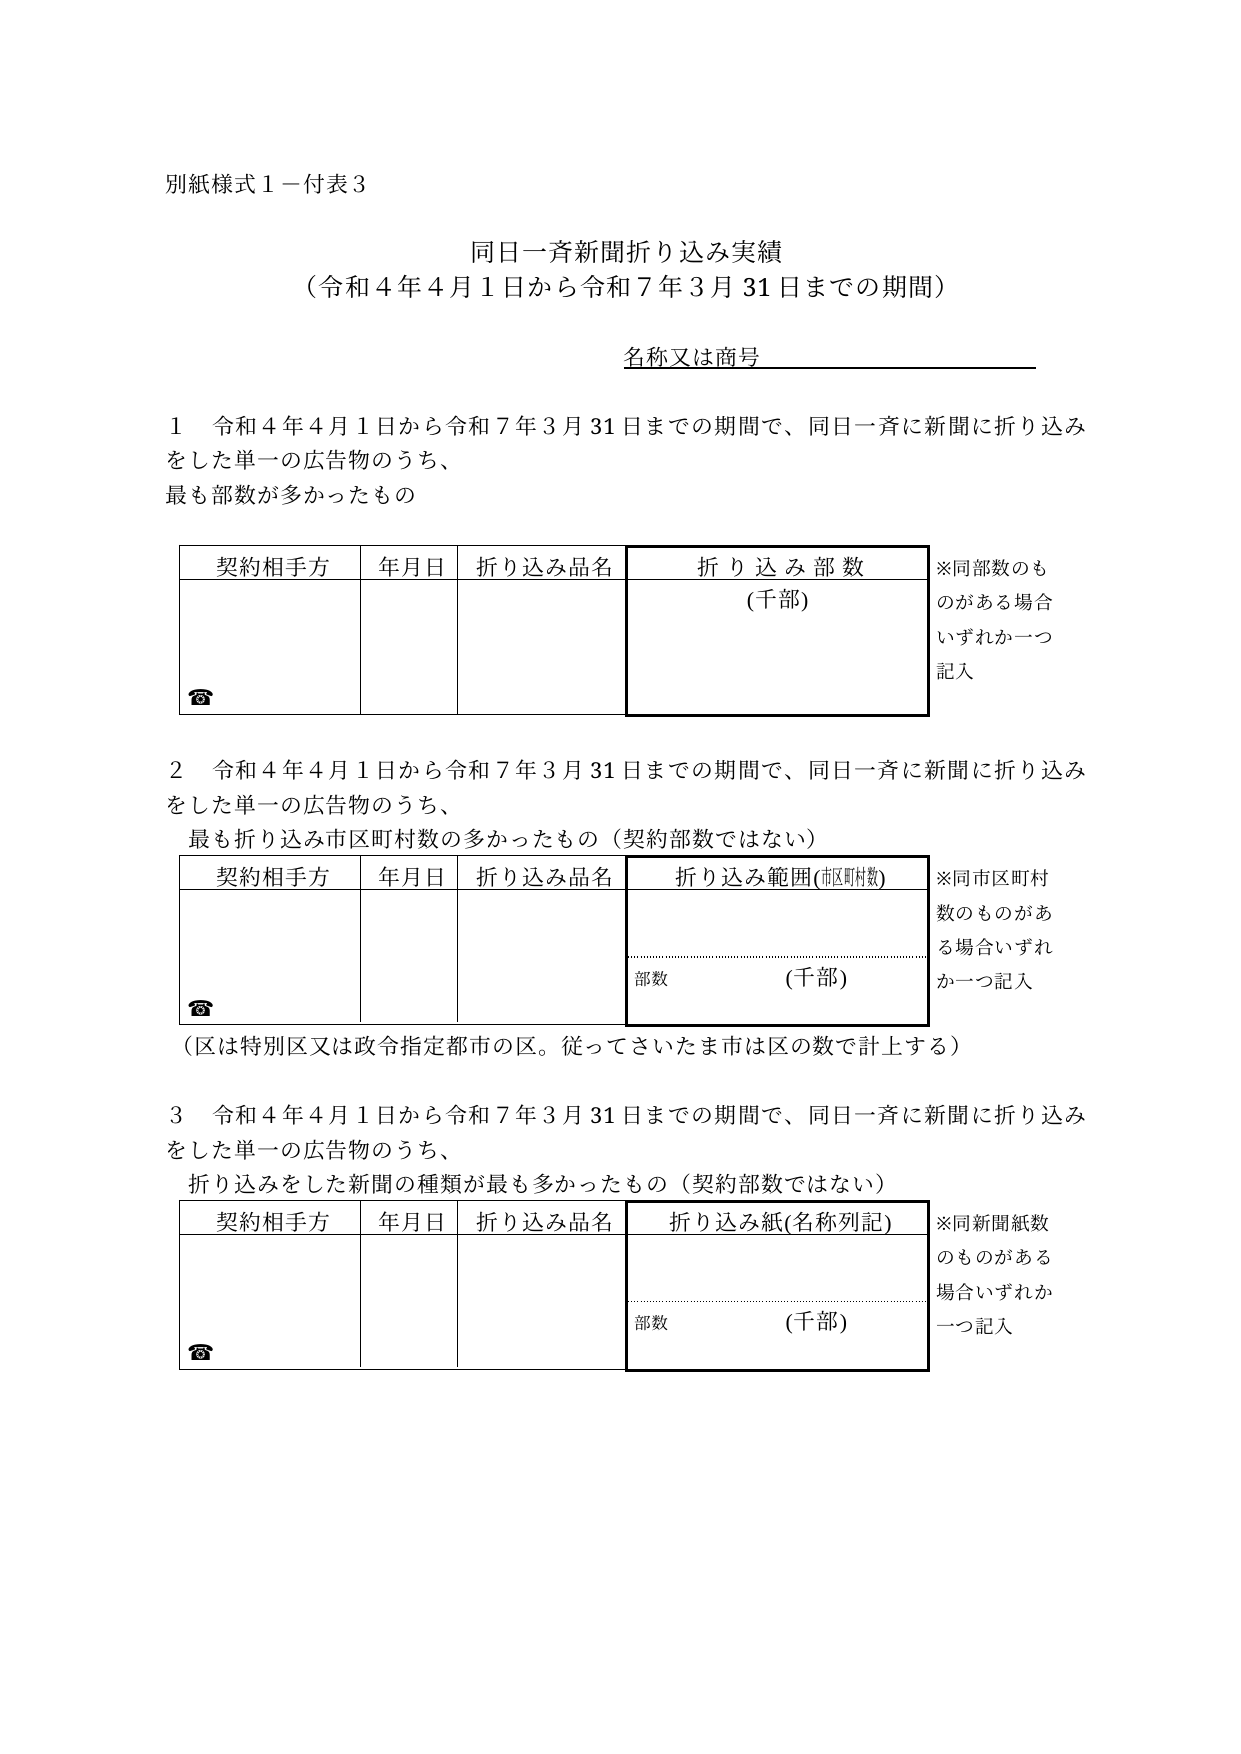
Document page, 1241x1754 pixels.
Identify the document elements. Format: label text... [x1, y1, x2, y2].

table_cell [628, 1235, 927, 1301]
table_header 折り込み品名 [458, 856, 625, 889]
text １ 令和４年４月１日から令和７年３月31日までの期間で、同日一斉に新聞に折り込みをした単一の広告物のうち、 [165, 407, 1087, 476]
table_header 契約相手方 [180, 856, 360, 889]
text 最も折り込み市区町村数の多かったもの（契約部数ではない） [165, 820, 1087, 855]
table_cell [361, 890, 457, 1024]
text （区は特別区又は政令指定都市の区。従ってさいたま市は区の数で計上する） [165, 1027, 1087, 1062]
table_header ※同部数のも のがある場合 いずれか一つ 記入 [930, 545, 1086, 714]
table_header 折 り 込 み 部 数 [628, 548, 927, 578]
table_cell 部数 (千部) [628, 1301, 927, 1369]
text ３ 令和４年４月１日から令和７年３月31日までの期間で、同日一斉に新聞に折り込みをした単一の広告物のうち、 [165, 1096, 1087, 1165]
text 名称又は商号 [165, 338, 1087, 372]
table_cell (千部) [628, 580, 927, 714]
text ２ 令和４年４月１日から令和７年３月31日までの期間で、同日一斉に新聞に折り込みをした単一の広告物のうち、 [165, 751, 1087, 820]
table_header 折り込み紙(名称列記) [628, 1203, 927, 1233]
table_header 契約相手方 [180, 1201, 360, 1233]
table_cell [458, 580, 625, 714]
table_cell ☎ [180, 890, 361, 1024]
text （令和４年４月１日から令和７年３月31日までの期間） [165, 269, 1087, 303]
table_header ※同新聞紙数 のものがある 場合いずれか 一つ記入 [930, 1200, 1086, 1369]
table_header 年月日 [361, 856, 457, 889]
table_cell [457, 890, 625, 1024]
table_header 折り込み品名 [458, 546, 625, 578]
table_cell [457, 1235, 625, 1369]
table_cell [361, 1235, 457, 1369]
table_header 年月日 [361, 1201, 457, 1233]
table_cell ☎ [180, 1235, 361, 1369]
table_cell 部数 (千部) [628, 956, 927, 1024]
table_header 年月日 [361, 546, 457, 578]
table_header 折り込み品名 [458, 1201, 625, 1233]
text 同日一斉新聞折り込み実績 [165, 234, 1087, 269]
text 折り込みをした新聞の種類が最も多かったもの（契約部数ではない） [165, 1165, 1087, 1200]
table_cell ☎ [180, 580, 360, 714]
table_header ※同市区町村 数のものがあ る場合いずれ か一つ記入 [930, 855, 1086, 1024]
table_cell [361, 580, 457, 714]
table_header 契約相手方 [180, 546, 360, 578]
text 別紙様式１－付表３ [165, 165, 1087, 200]
table_cell [628, 890, 927, 956]
text 最も部数が多かったもの [165, 476, 1087, 510]
table_header 折り込み範囲(市区町村数) [628, 858, 927, 889]
